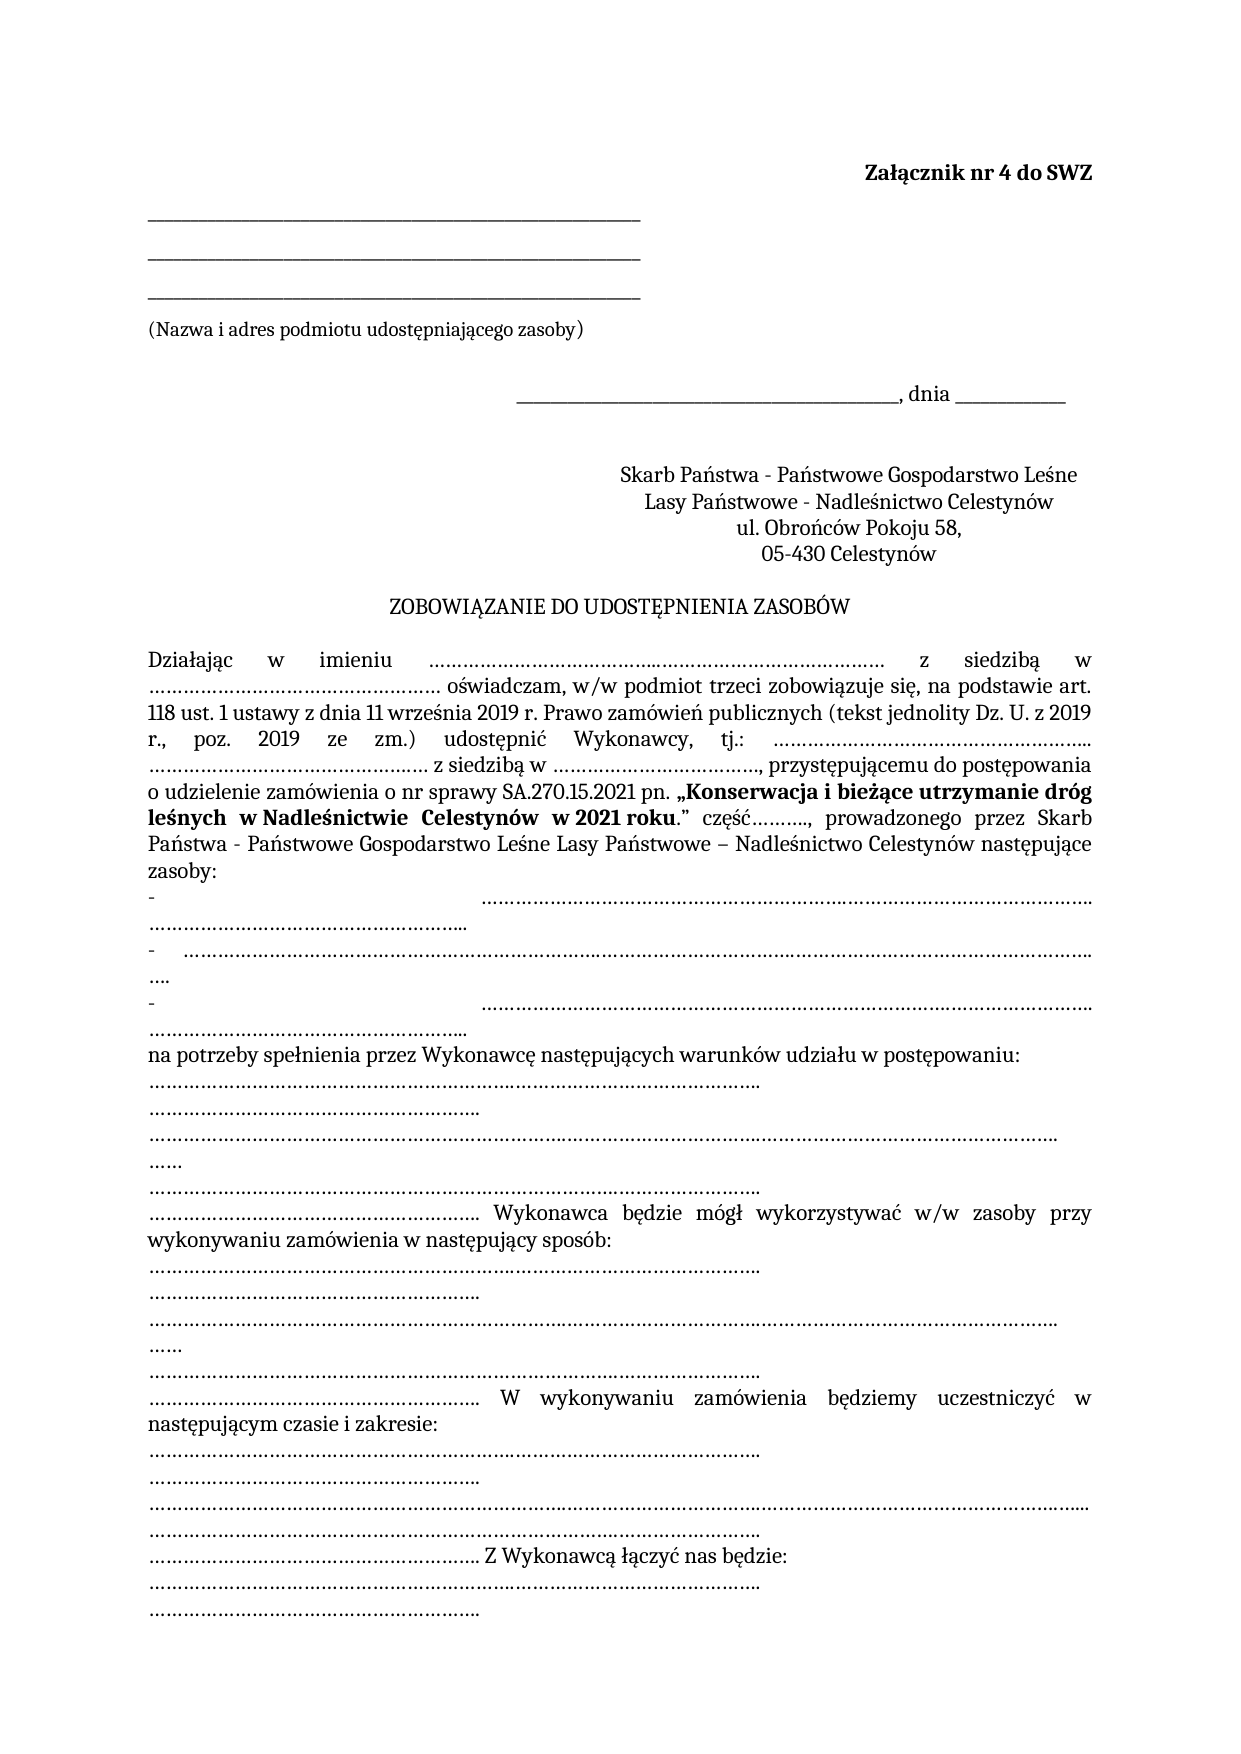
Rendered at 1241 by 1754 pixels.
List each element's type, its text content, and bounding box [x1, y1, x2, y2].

text ……………………………………………………….…………………………………….…………………………………………………. [148, 1253, 1093, 1306]
text Lasy Państwowe - Nadleśnictwo Celestynów [605, 488, 1093, 515]
text - ……………………………………………………………….…………………………….…………………………………………….…. [148, 937, 1093, 989]
text __________________________________________________________ [148, 199, 1093, 225]
text __________________________________________________________ [148, 277, 1093, 303]
text ……………………………………………………………….…………………………….…………………………………………….…... [148, 1490, 1093, 1516]
text ……………………………………………………………………….…………………….…………………………………………………. Z Wykonawcą łączyć nas będzie: [148, 1516, 1093, 1569]
text - ……………………………………………………………………….…………………….……………………………………………….. [148, 989, 1093, 1042]
text na potrzeby spełnienia przez Wykonawcę następujących warunków udziału w postępowaniu: [148, 1042, 1093, 1068]
text ZOBOWIĄZANIE DO UDOSTĘPNIENIA ZASOBÓW [148, 594, 1093, 620]
text ……………………………………………………….…………………………………….…………………………………………………. [148, 1068, 1093, 1121]
text ……………………………………………………….…………………………………….…………………………………………………. [148, 1569, 1093, 1622]
text - ……………………………………………………….…………………………………….……………………………………………….. [148, 884, 1093, 937]
text (Nazwa i adres podmiotu udostępniającego zasoby) [148, 316, 1093, 342]
text __________________________________________________________ [148, 238, 1093, 264]
text ……………………………………………………………………….…………………….…………………………………………………. W wykonywaniu zamówienia będziemy uczestniczyć w następującym czasie i zakresie: [148, 1358, 1093, 1437]
text ……………………………………………………………………….…………………….…………………………………………………. Wykonawca będzie mógł wykorzystywać w/w zasoby przy wykonywaniu zamówienia w następujący sposób: [148, 1174, 1093, 1253]
text Działając w imieniu …………………………………..………………………………… z siedzibą w …………………………………………… oświadczam, w/w podmiot trzeci zobowiązuje się, na podstawie art. 118 ust. 1 ustawy z dnia 11 września 2019 r. Prawo zamówień publicznych (tekst jednolity Dz. U. z 2019 r., poz. 2019 ze zm.) udostępnić Wykonawcy, tj.: ………………………………………………..……………………………………….… z siedzibą w ………………………………, przystępującemu do postępowania o udzielenie zamówienia o nr sprawy SA.270.15.2021 pn. „Konserwacja i bieżące utrzymanie dróg leśnych w Nadleśnictwie Celestynów w 2021 roku.” część………., prowadzonego przez Skarb Państwa - Państwowe Gospodarstwo Leśne Lasy Państwowe – Nadleśnictwo Celestynów następujące zasoby: [148, 647, 1093, 884]
text Załącznik nr 4 do SWZ [148, 160, 1093, 186]
text _____________________________________________, dnia _____________ [516, 381, 1093, 407]
text 05-430 Celestynów [605, 541, 1093, 568]
text Skarb Państwa - Państwowe Gospodarstwo Leśne [605, 462, 1093, 488]
text ul. Obrońców Pokoju 58, [605, 515, 1093, 541]
text ……………………………………………………….…………………………………….…………………………………………………. [148, 1437, 1093, 1490]
text ……………………………………………………………….…………………………….…………………………………………….…… [148, 1121, 1093, 1174]
text ……………………………………………………………….…………………………….…………………………………………….…… [148, 1306, 1093, 1358]
